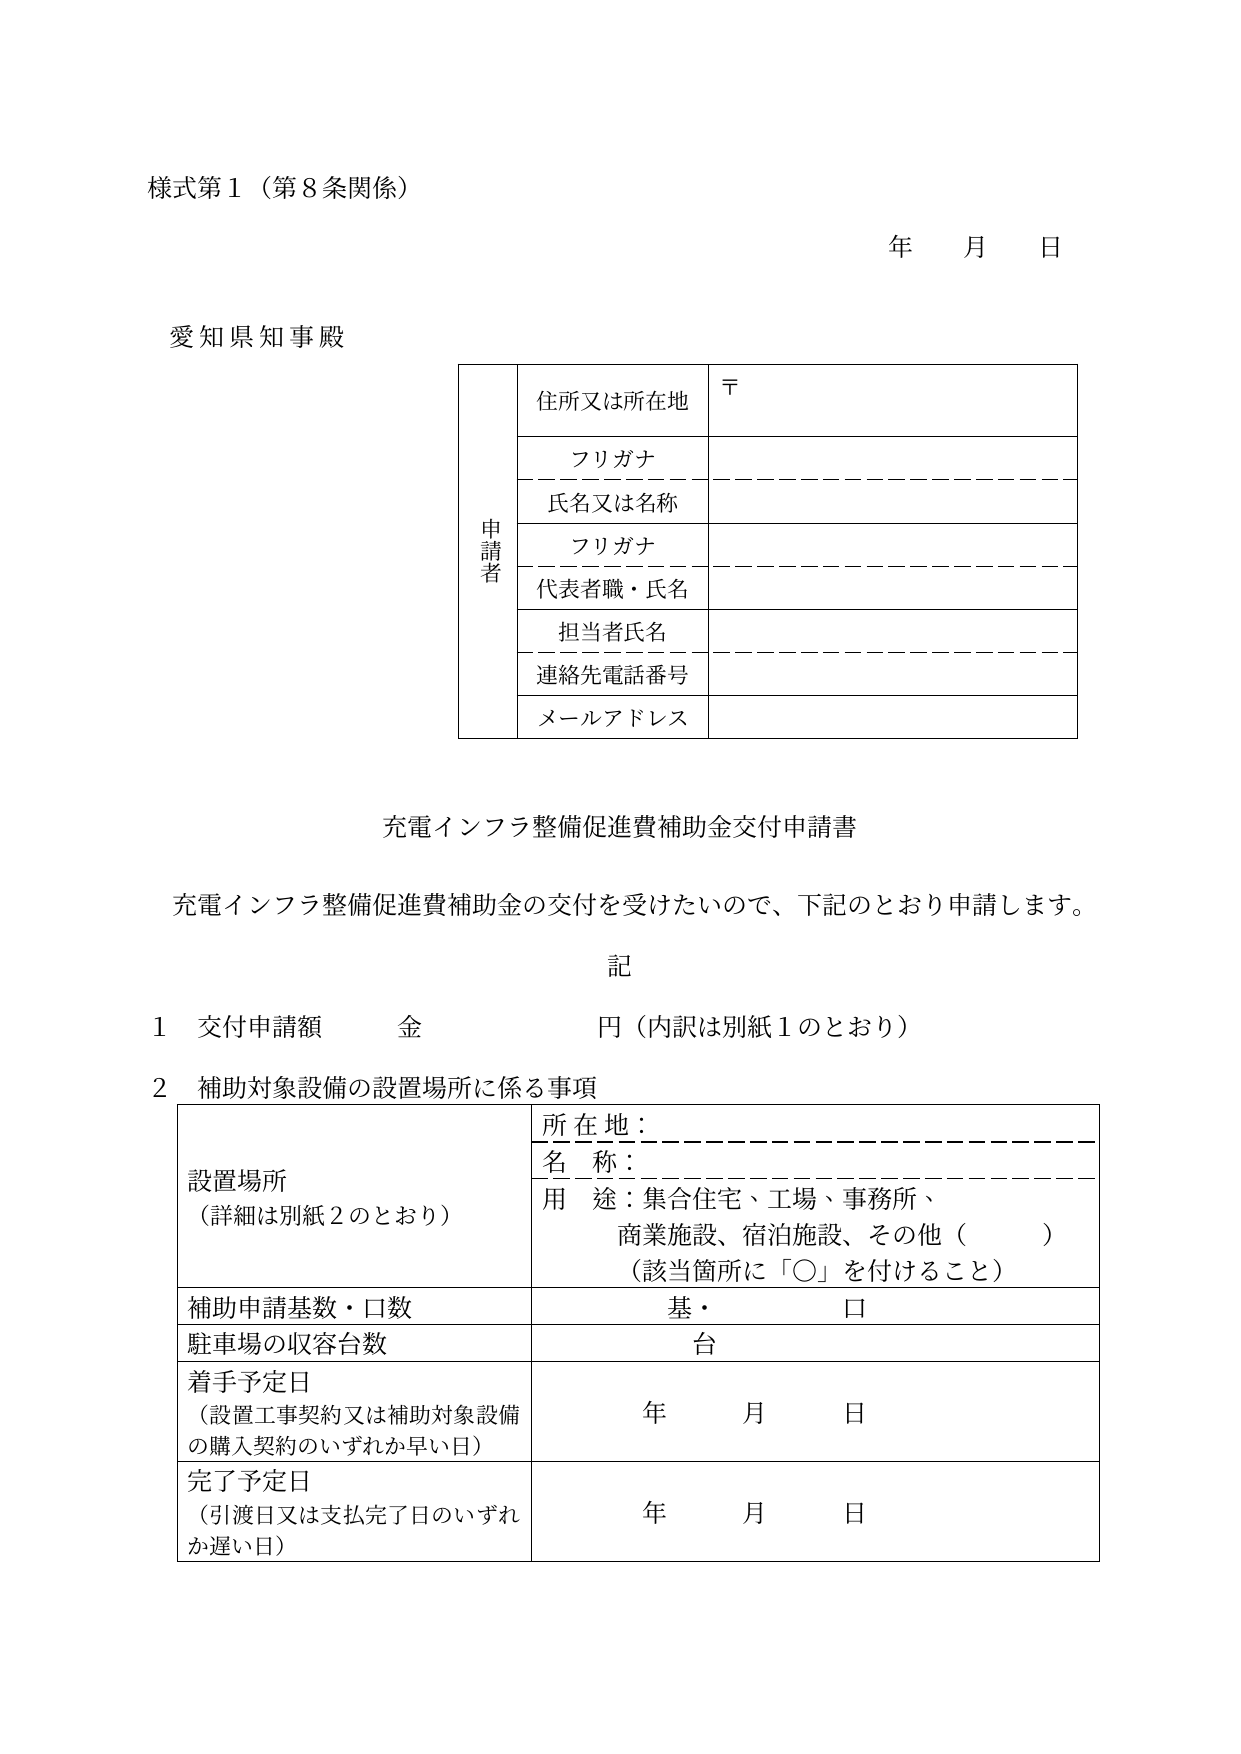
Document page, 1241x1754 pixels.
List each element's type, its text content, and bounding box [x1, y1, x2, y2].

table_header 住所又は所在地 [518, 365, 708, 436]
table_cell 連絡先電話番号 [518, 652, 708, 695]
table_cell [709, 610, 1077, 652]
text 様式第１（第８条関係） [148, 156, 1061, 216]
table_cell 氏名又は名称 [518, 479, 708, 522]
text 年 月 日 [148, 216, 1063, 276]
table_header 〒 [709, 365, 1077, 436]
text 記 [148, 947, 1092, 982]
table_cell 基・ 口 [532, 1288, 1099, 1324]
table_header 申請者 [459, 365, 517, 738]
table_cell [709, 437, 1077, 479]
table_cell 完了予定日 （引渡日又は支払完了日のいずれか遅い日） [178, 1462, 531, 1561]
table_cell 年 月 日 [532, 1462, 1099, 1561]
table_cell [709, 479, 1077, 522]
table_cell [709, 524, 1077, 566]
table_cell 補助申請基数・口数 [178, 1288, 531, 1324]
text 愛知県知事殿 [148, 306, 1092, 366]
table_cell [709, 566, 1077, 609]
table_cell [709, 696, 1077, 738]
table_cell 年 月 日 [532, 1362, 1099, 1461]
table_cell 用途：集合住宅、工場、事務所、 商業施設、宿泊施設、その他（ ） （該当箇所に「〇」を付けること） [532, 1178, 1099, 1287]
table_cell 代表者職・氏名 [518, 566, 708, 609]
table_cell メールアドレス [518, 696, 708, 738]
table_cell 台 [532, 1325, 1099, 1361]
text ２ 補助対象設備の設置場所に係る事項 [148, 1068, 1092, 1104]
text 充電インフラ整備促進費補助金交付申請書 [148, 796, 1092, 856]
table_cell フリガナ [518, 524, 708, 566]
table_header 設置場所 （詳細は別紙２のとおり） [178, 1105, 531, 1287]
table_cell [709, 652, 1077, 695]
text １ 交付申請額 金 円（内訳は別紙１のとおり） [148, 1007, 1092, 1043]
table_cell 着手予定日 （設置工事契約又は補助対象設備の購入契約のいずれか早い日） [178, 1362, 531, 1461]
table_cell 名称： [532, 1141, 1099, 1178]
table_cell 駐車場の収容台数 [178, 1325, 531, 1361]
table_cell 担当者氏名 [518, 610, 708, 652]
table_header 所在地： [532, 1105, 1099, 1141]
table_cell フリガナ [518, 437, 708, 479]
text 充電インフラ整備促進費補助金の交付を受けたいので、下記のとおり申請します。 [148, 886, 1092, 922]
